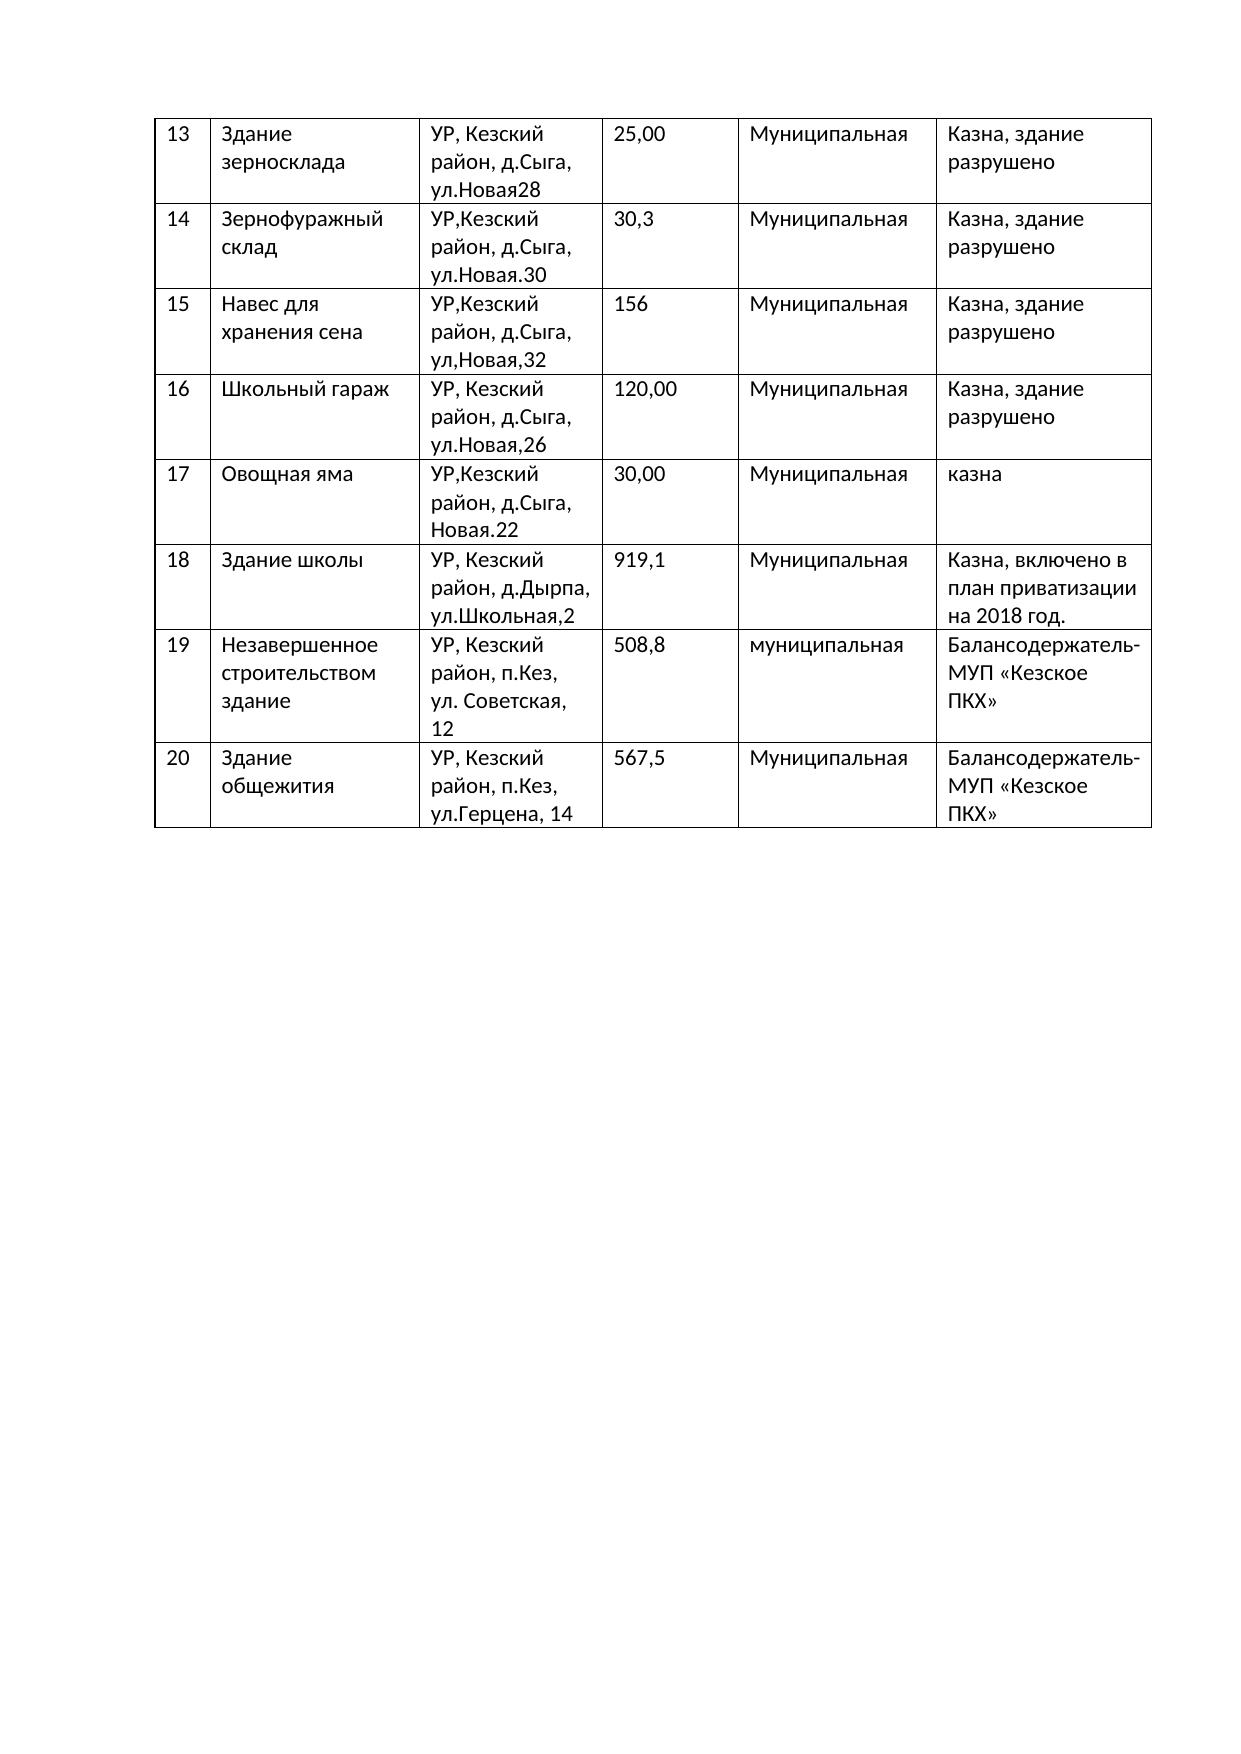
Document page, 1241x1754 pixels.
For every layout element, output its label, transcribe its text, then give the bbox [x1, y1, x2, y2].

table_cell 14 [156, 204, 210, 288]
table_cell 18 [156, 545, 210, 629]
table_cell 156 [603, 289, 738, 373]
table_cell Навес для хранения сена [211, 289, 419, 373]
table_cell Здание зерносклада [211, 119, 419, 203]
table_cell УР, Кезский район, д.Дырпа, ул.Школьная,2 [420, 545, 602, 629]
table_cell Муниципальная [739, 460, 936, 544]
table_cell Балансодержатель- МУП «Кезское ПКХ» [937, 630, 1151, 742]
table_cell казна [937, 460, 1151, 544]
table_cell УР, Кезский район, д.Сыга, ул.Новая28 [420, 119, 602, 203]
table_cell Муниципальная [739, 545, 936, 629]
table_cell УР, Кезский район, д.Сыга, ул.Новая,26 [420, 375, 602, 458]
table_cell 20 [156, 743, 210, 827]
table_cell 30,3 [603, 204, 738, 288]
table_cell Здание школы [211, 545, 419, 629]
table_cell Казна, здание разрушено [937, 375, 1151, 458]
table_cell муниципальная [739, 630, 936, 742]
table_cell Казна, здание разрушено [937, 204, 1151, 288]
table_cell Овощная яма [211, 460, 419, 544]
table_cell 13 [156, 119, 210, 203]
table_cell Незавершенное строительством здание [211, 630, 419, 742]
table_cell Казна, здание разрушено [937, 289, 1151, 373]
table_cell 17 [156, 460, 210, 544]
table_cell УР,Кезский район, д.Сыга, Новая.22 [420, 460, 602, 544]
table_cell 30,00 [603, 460, 738, 544]
table_cell 567,5 [603, 743, 738, 827]
table_cell 120,00 [603, 375, 738, 458]
table_cell Муниципальная [739, 289, 936, 373]
table_cell УР, Кезский район, п.Кез, ул. Советская, 12 [420, 630, 602, 742]
table_cell Здание общежития [211, 743, 419, 827]
table_cell Зернофуражный склад [211, 204, 419, 288]
table_cell Казна, здание разрушено [937, 119, 1151, 203]
table_cell 919,1 [603, 545, 738, 629]
table_cell УР,Кезский район, д.Сыга, ул.Новая.30 [420, 204, 602, 288]
table_cell УР, Кезский район, п.Кез, ул.Герцена, 14 [420, 743, 602, 827]
table_cell Муниципальная [739, 375, 936, 458]
table_cell 15 [156, 289, 210, 373]
table_cell 508,8 [603, 630, 738, 742]
table_cell Муниципальная [739, 204, 936, 288]
table_cell 16 [156, 375, 210, 458]
table_cell Балансодержатель- МУП «Кезское ПКХ» [937, 743, 1151, 827]
table_cell УР,Кезский район, д.Сыга, ул,Новая,32 [420, 289, 602, 373]
table_cell Казна, включено в план приватизации на 2018 год. [937, 545, 1151, 629]
table_cell Муниципальная [739, 743, 936, 827]
table_cell Муниципальная [739, 119, 936, 203]
table_cell 19 [156, 630, 210, 742]
table_cell 25,00 [603, 119, 738, 203]
table_cell Школьный гараж [211, 375, 419, 458]
